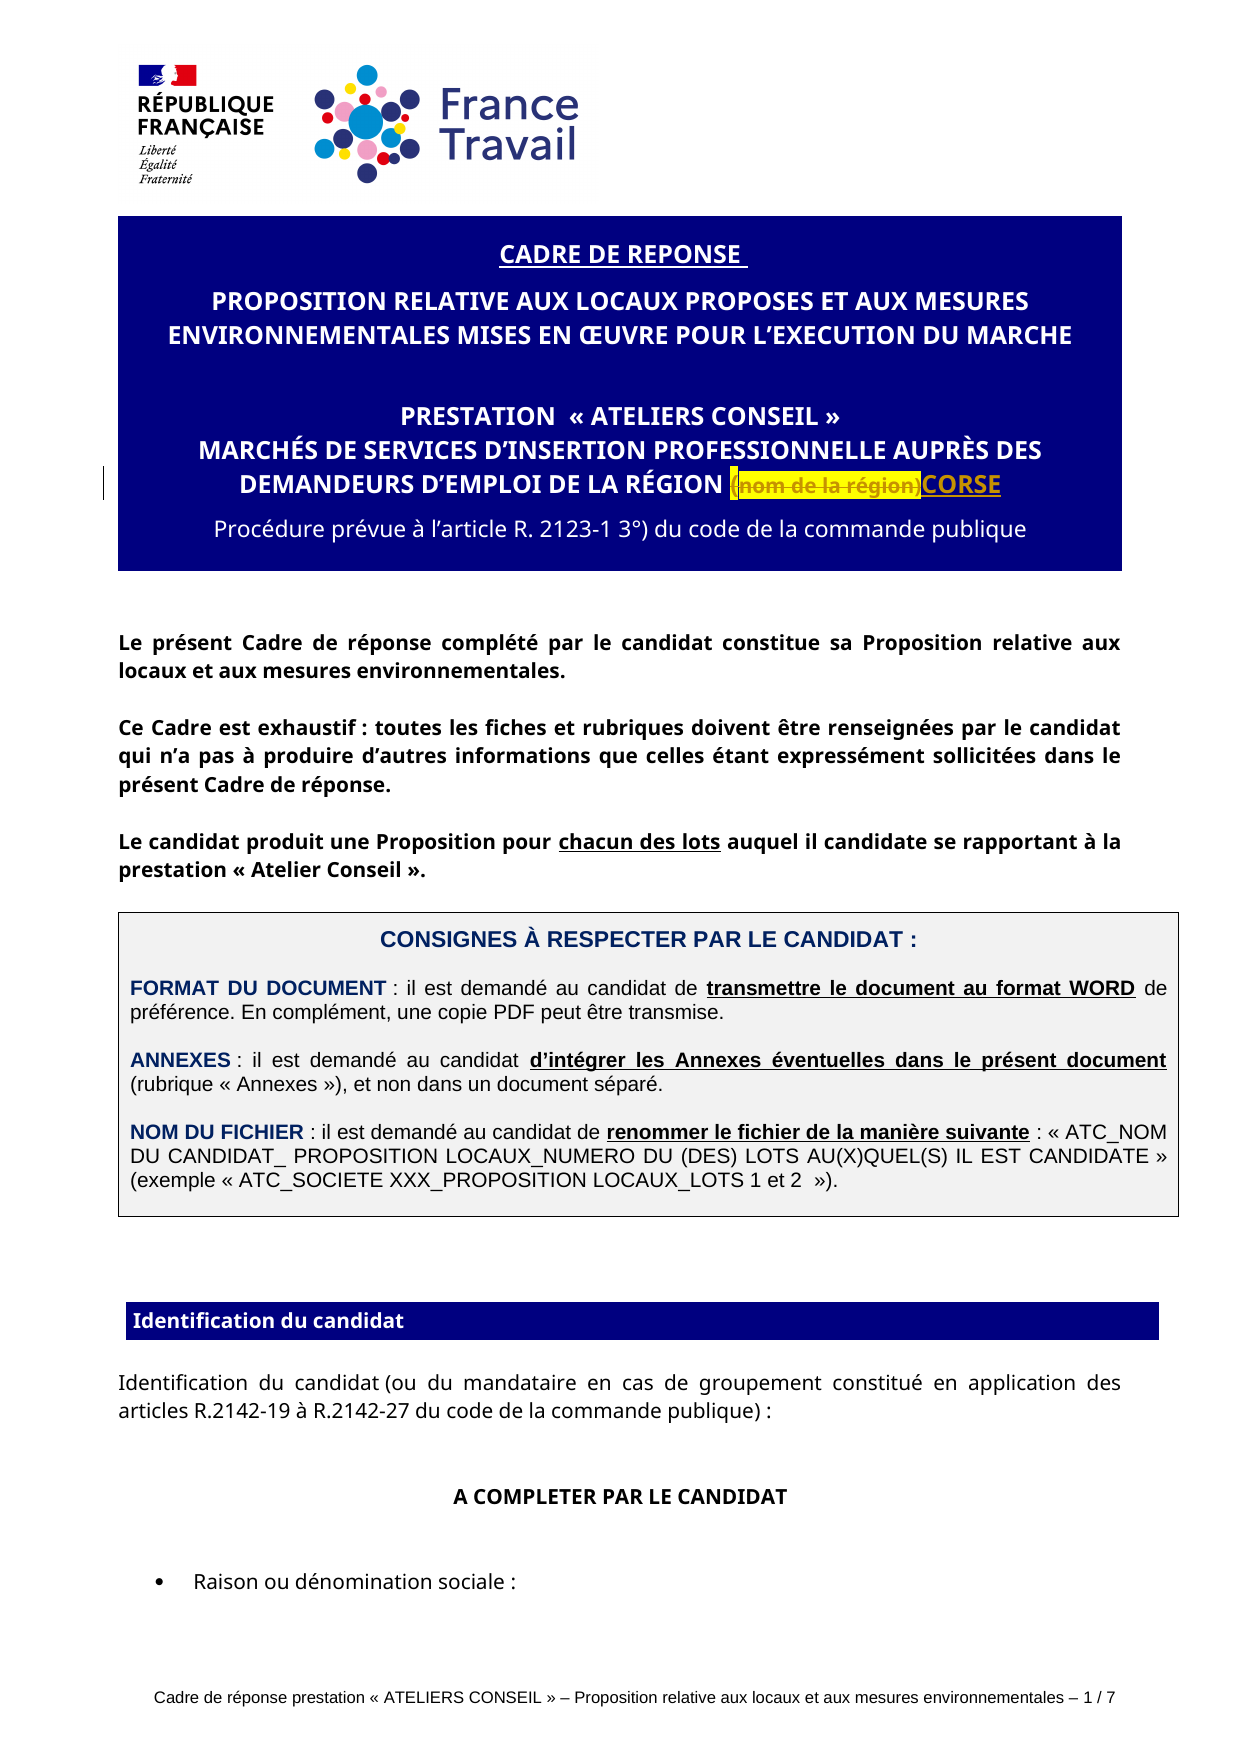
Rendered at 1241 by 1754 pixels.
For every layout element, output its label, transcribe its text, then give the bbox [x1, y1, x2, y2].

text prestation « AtelierS conseil » [118, 398, 1122, 432]
text A COMPLETER PAR LE CANDIDAT [118, 1482, 1122, 1510]
table_header CONSIGNES À RESPECTER PAR LE CANDIDAT : FORMAT DU DOCUMENT : il est demandé au candidat de transmettre le document au format WORD de préférence. En complément, une copie PDF peut être transmise. ANNEXES : il est demandé au candidat d’intégrer les Annexes éventuelles dans le présent document (rubrique « Annexes »), et non dans un document séparé. NOM DU FICHIER : il est demandé au candidat de renommer le fichier de la manière suivante : « ATC_NOM DU CANDIDAT_ PROPOSITION LOCAUX_NUMERO DU (DES) LOTS AU(X)QUEL(S) IL EST CANDIDATE » (exemple « ATC_SOCIETE XXX_PROPOSITION LOCAUX_LOTS 1 et 2 »). [119, 913, 1178, 1216]
text PROPOSITION RELATIVE AUX LOCAUX PROPOSES ET AUX MESURES ENVIRONNEMENTALES MISES EN ŒUVRE POUR L’EXECUTION DU MARCHE [118, 283, 1122, 352]
text Le présent Cadre de réponse complété par le candidat constitue sa Proposition relative aux locaux et aux mesures environnementales. [118, 628, 1122, 684]
text Marchés de services d’insertion professionnelle auprès des DEMANDEURS d’emploi de la région [118, 432, 1122, 500]
list Raison ou dénomination sociale : [156, 1567, 1122, 1596]
text cADRE DE REPONSE [118, 237, 1122, 271]
picture [118, 44, 599, 204]
text Le candidat produit une Proposition pour chacun des lots auquel il candidate se rapportant à la prestation « Atelier Conseil ». [118, 827, 1122, 884]
text Identification du candidat (ou du mandataire en cas de groupement constitué en application des articles R.2142-19 à R.2142-27 du code de la commande publique) : [118, 1368, 1122, 1425]
text Ce Cadre est exhaustif : toutes les fiches et rubriques doivent être renseignées par le candidat qui n’a pas à produire d’autres informations que celles étant expressément sollicitées dans le présent Cadre de réponse. [118, 713, 1122, 798]
table_header Identification du candidat [126, 1302, 1071, 1340]
table_header [1071, 1302, 1159, 1340]
text Procédure prévue à l’article R. 2123-1 3°) du code de la commande publique [118, 513, 1122, 544]
